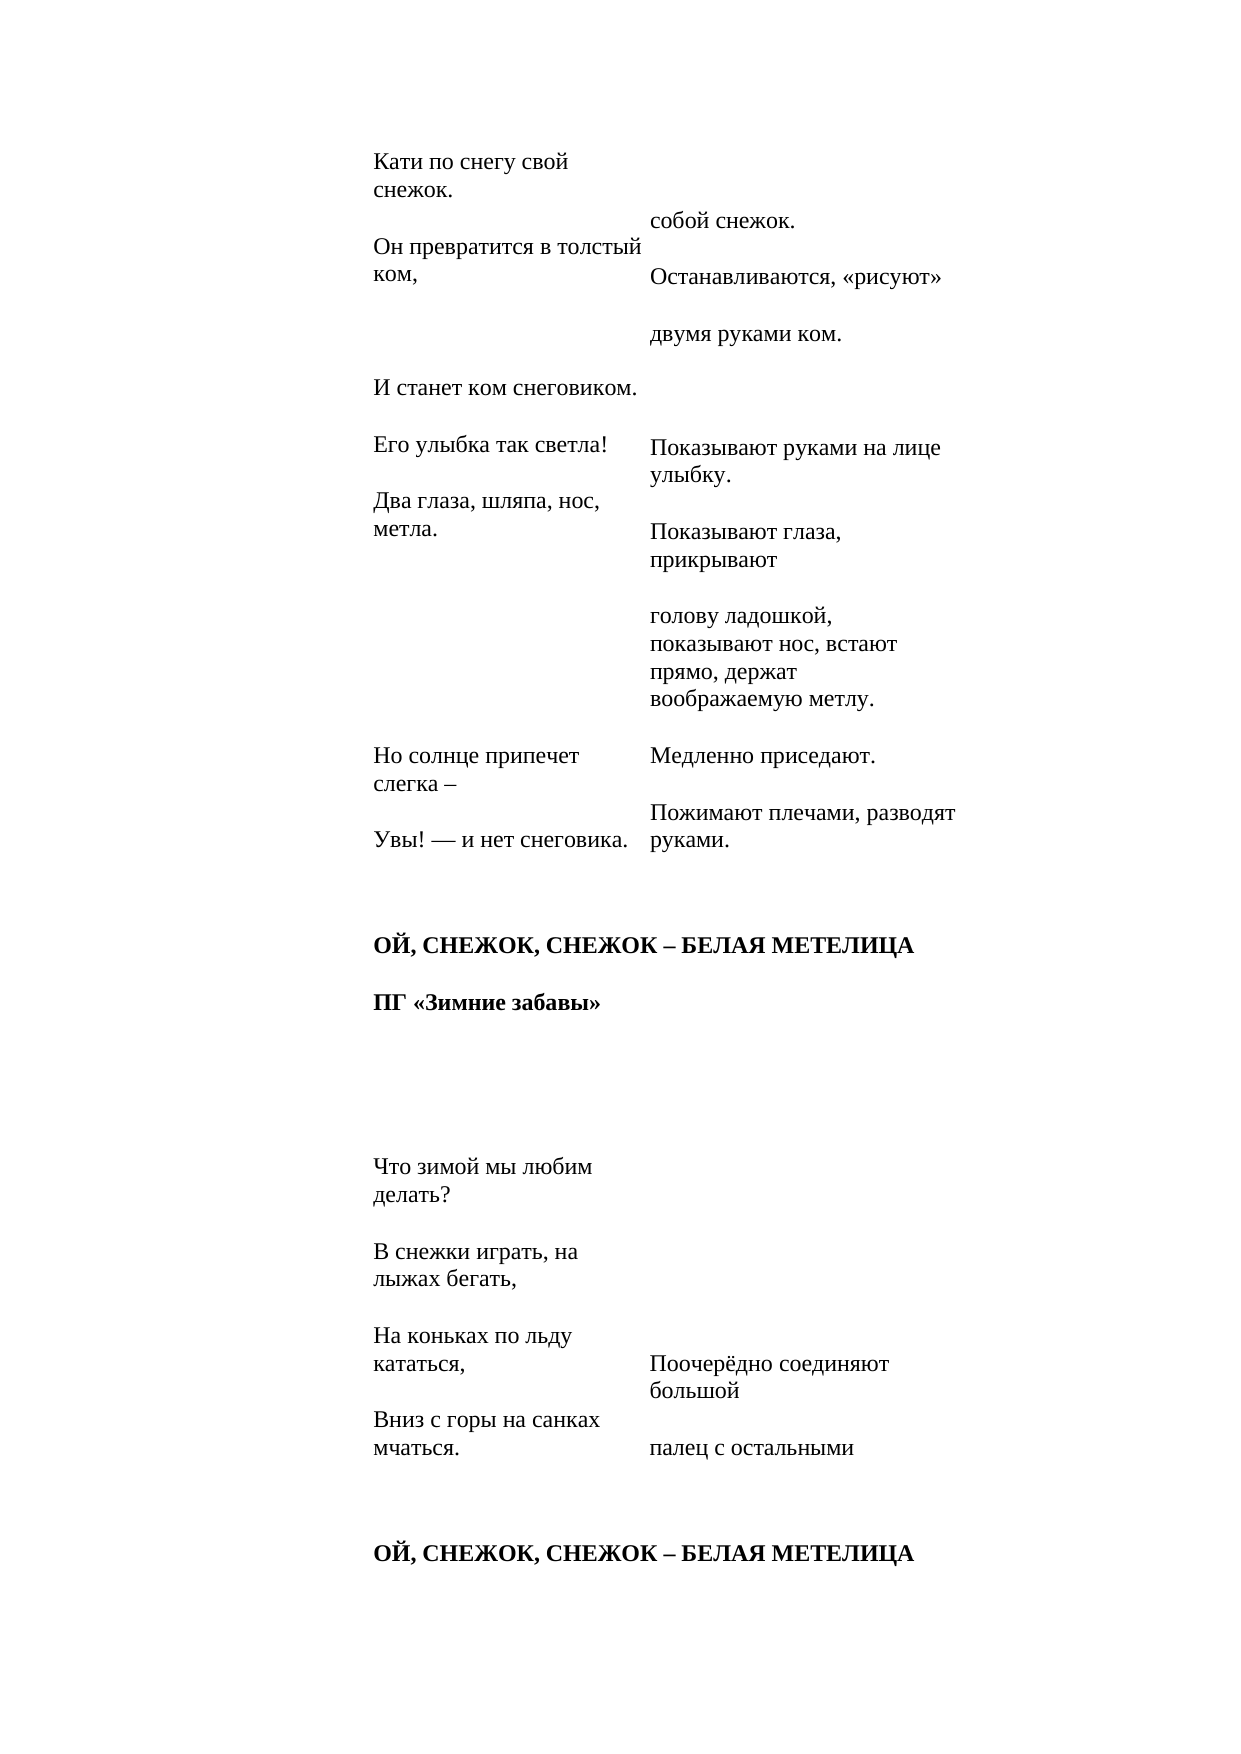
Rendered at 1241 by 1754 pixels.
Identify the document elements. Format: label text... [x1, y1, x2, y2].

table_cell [373, 118, 956, 881]
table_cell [373, 1488, 956, 1596]
table_cell ОЙ, СНЕЖОК, СНЕЖОК – БЕЛАЯ МЕТЕЛИЦА ПГ «Зимние забавы» [373, 881, 956, 1488]
